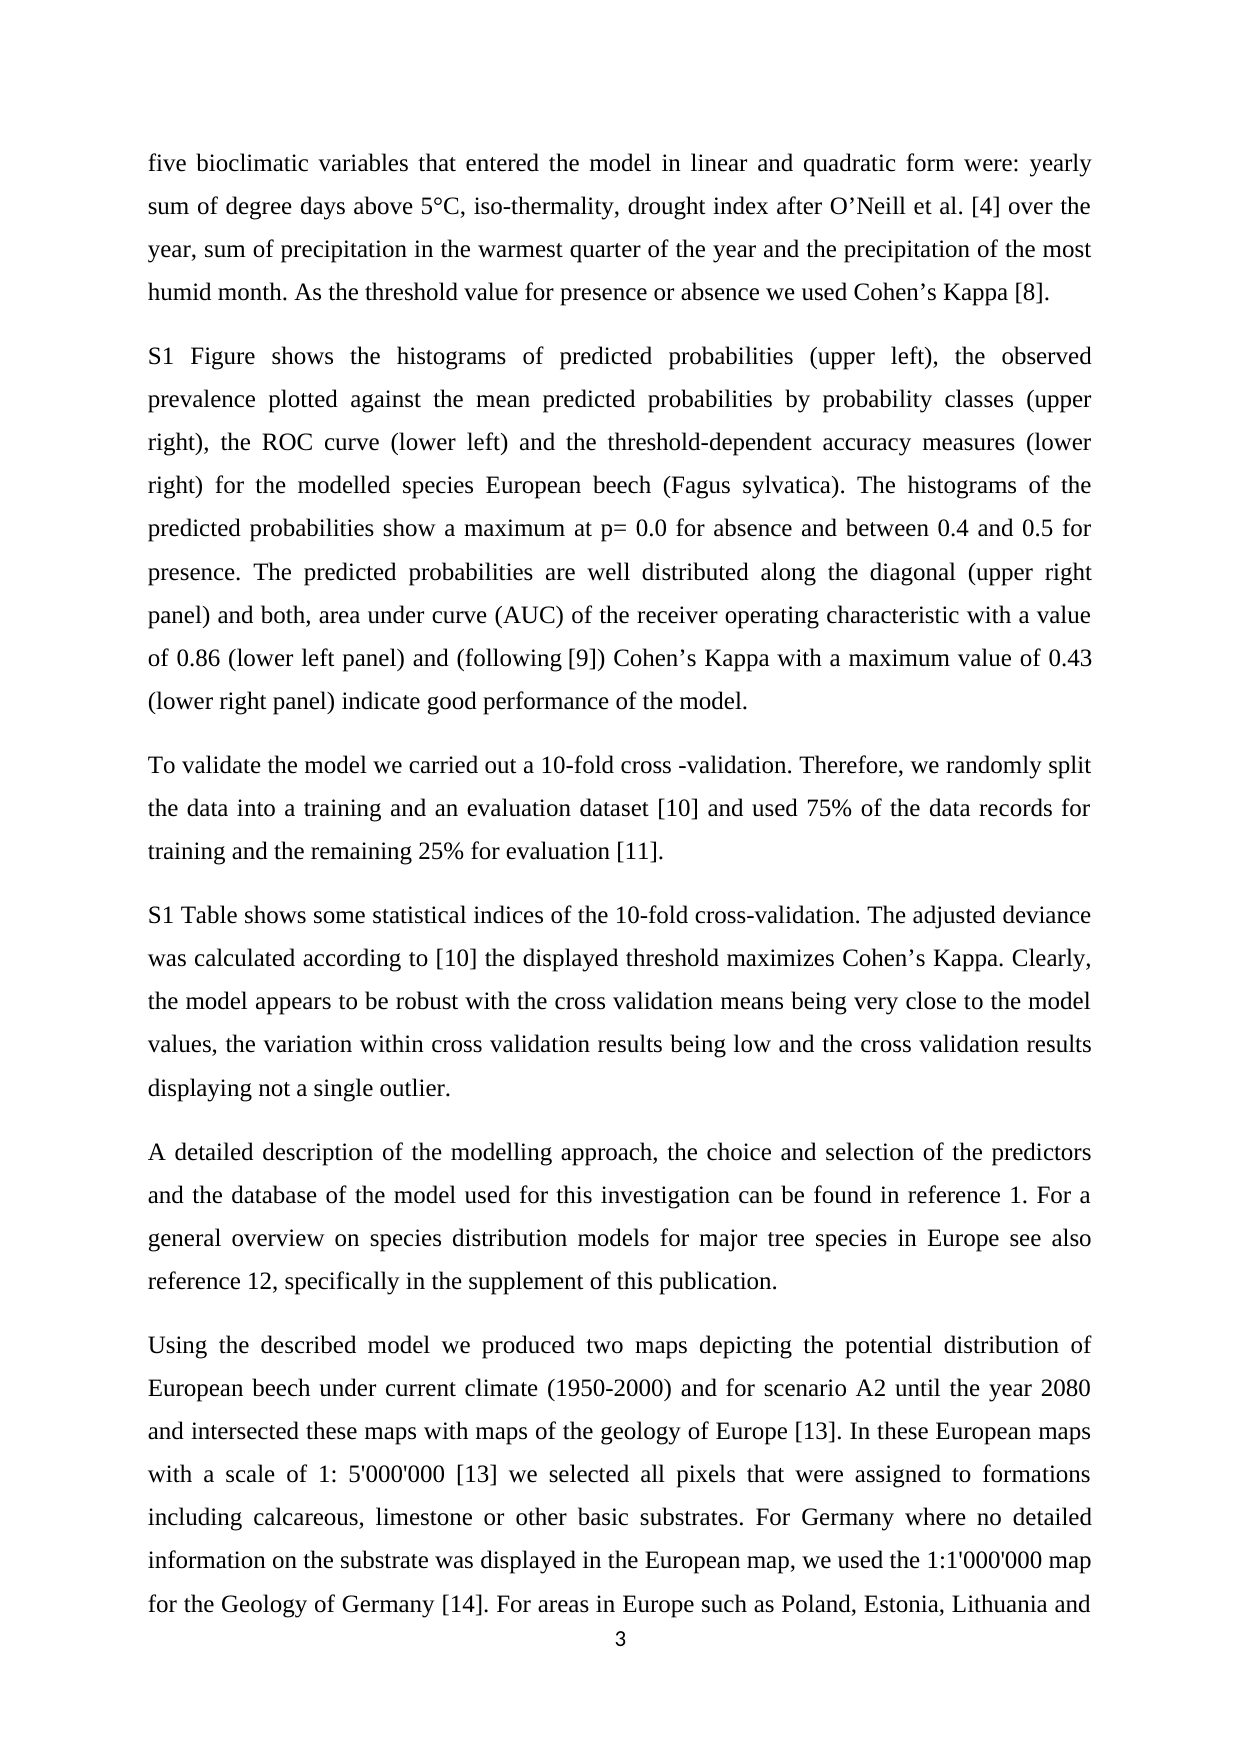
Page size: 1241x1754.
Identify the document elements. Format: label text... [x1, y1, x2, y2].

text S1 Figure shows the histograms of predicted probabilities (upper left), the observed prevalence plotted against the mean predicted probabilities by probability classes (upper right), the ROC curve (lower left) and the threshold-dependent accuracy measures (lower right) for the modelled species European beech (Fagus sylvatica). The histograms of the predicted probabilities show a maximum at p= 0.0 for absence and between 0.4 and 0.5 for presence. The predicted probabilities are well distributed along the diagonal (upper right panel) and both, area under curve (AUC) of the receiver operating characteristic with a value of 0.86 (lower left panel) and (following [9]) Cohen’s Kappa with a maximum value of 0.43 (lower right panel) indicate good performance of the model. [148, 341, 1093, 715]
text A detailed description of the modelling approach, the choice and selection of the predictors and the database of the model used for this investigation can be found in reference 1. For a general overview on species distribution models for major tree species in Europe see also reference 12, specifically in the supplement of this publication. [148, 1137, 1093, 1295]
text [148, 1330, 1093, 1617]
text S1 Table shows some statistical indices of the 10-fold cross-validation. The adjusted deviance was calculated according to [10] the displayed threshold maximizes Cohen’s Kappa. Clearly, the model appears to be robust with the cross validation means being very close to the model values, the variation within cross validation results being low and the cross validation results displaying not a single outlier. [148, 900, 1093, 1101]
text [148, 148, 1093, 306]
text To validate the model we carried out a 10-fold cross -validation. Therefore, we randomly split the data into a training and an evaluation dataset [10] and used 75% of the data records for training and the remaining 25% for evaluation [11]. [148, 750, 1093, 865]
